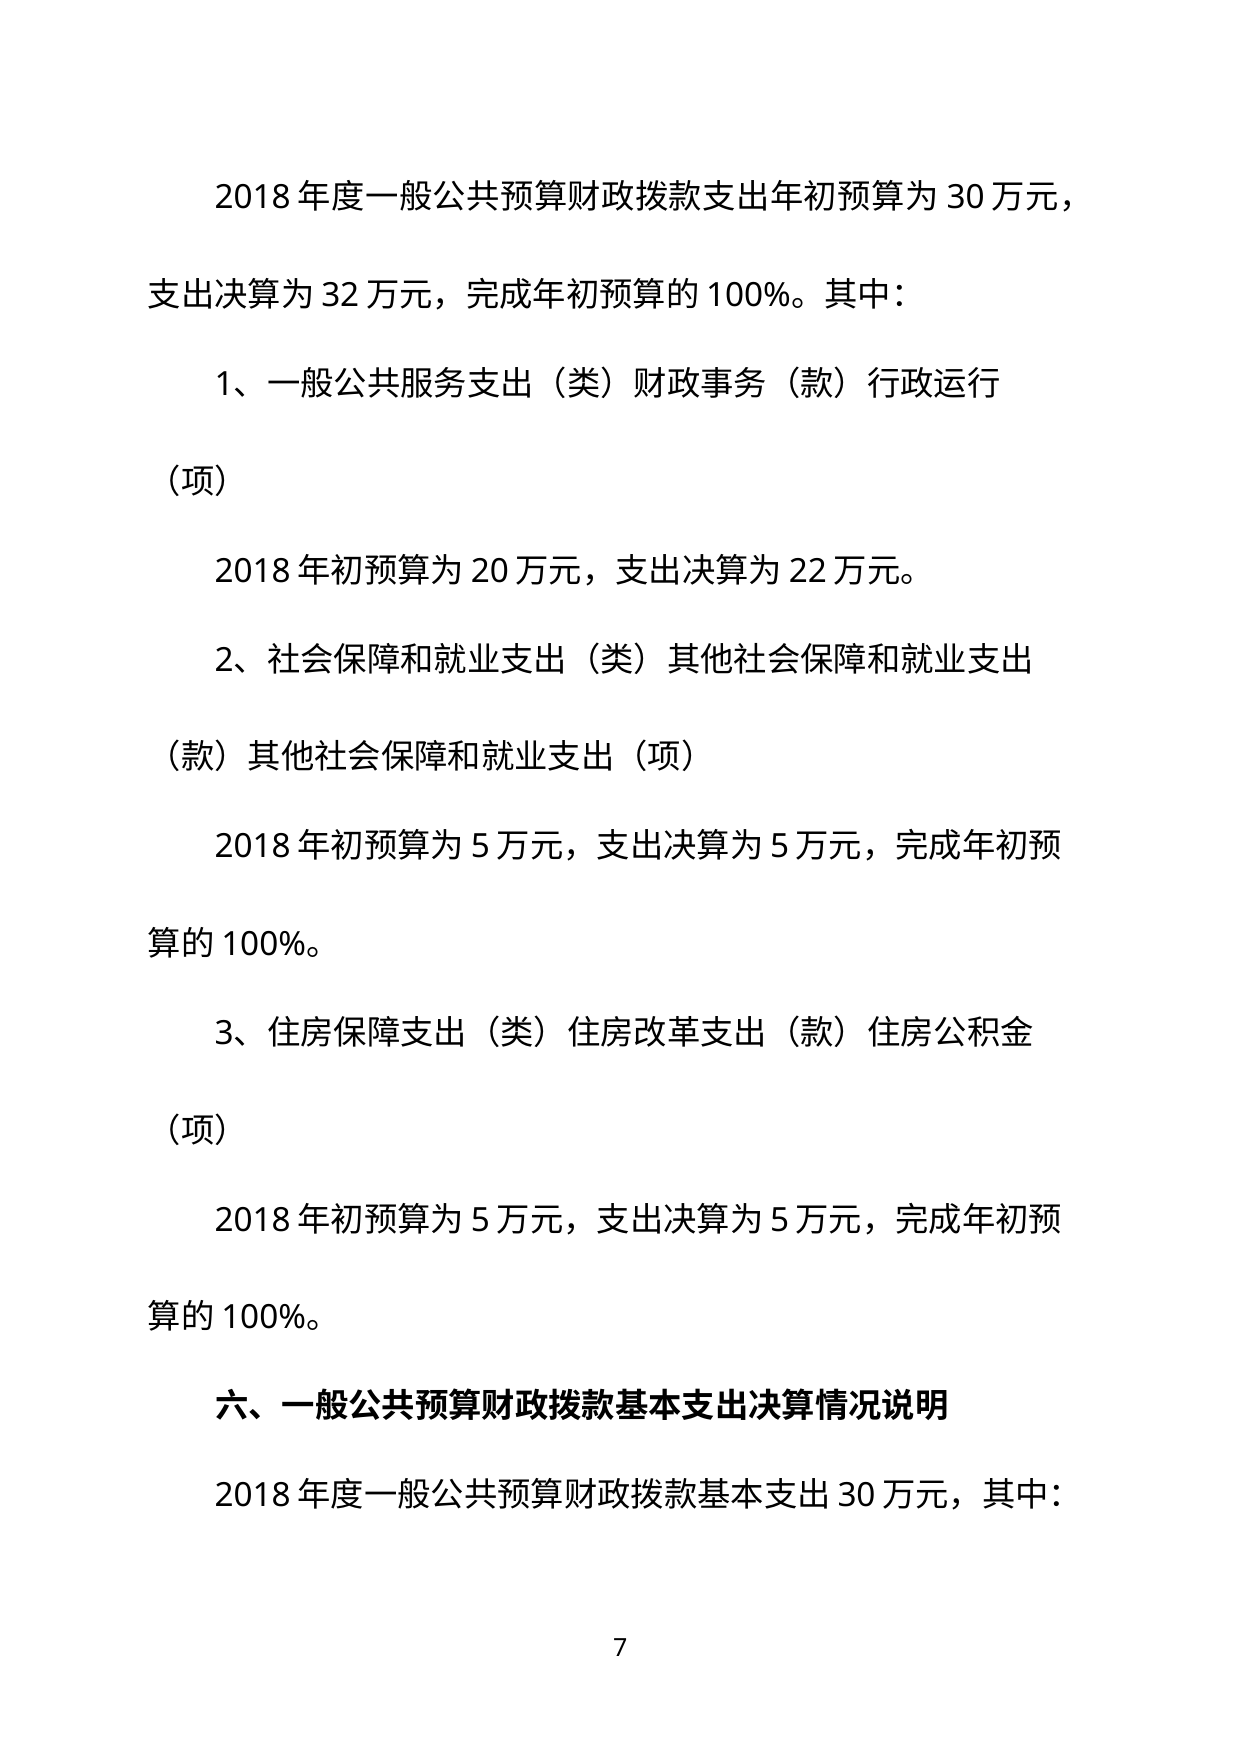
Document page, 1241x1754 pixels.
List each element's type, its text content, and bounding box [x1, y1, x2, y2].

text 2018年度一般公共预算财政拨款支出年初预算为30万元，支出决算为32万元，完成年初预算的100%。其中： [148, 162, 1092, 324]
text 2018年度一般公共预算财政拨款基本支出30万元，其中： [148, 1460, 1092, 1525]
text 1、一般公共服务支出（类）财政事务（款）行政运行（项） [148, 349, 1092, 511]
text 六、一般公共预算财政拨款基本支出决算情况说明 [148, 1371, 1092, 1436]
text 3、住房保障支出（类）住房改革支出（款）住房公积金（项） [148, 998, 1092, 1160]
text 2018年初预算为20万元，支出决算为22万元。 [148, 535, 1092, 600]
text 2、社会保障和就业支出（类）其他社会保障和就业支出（款）其他社会保障和就业支出（项） [148, 624, 1092, 787]
text 2018年初预算为5万元，支出决算为5万元，完成年初预算的100%。 [148, 1184, 1092, 1347]
text 2018年初预算为5万元，支出决算为5万元，完成年初预算的100%。 [148, 811, 1092, 973]
